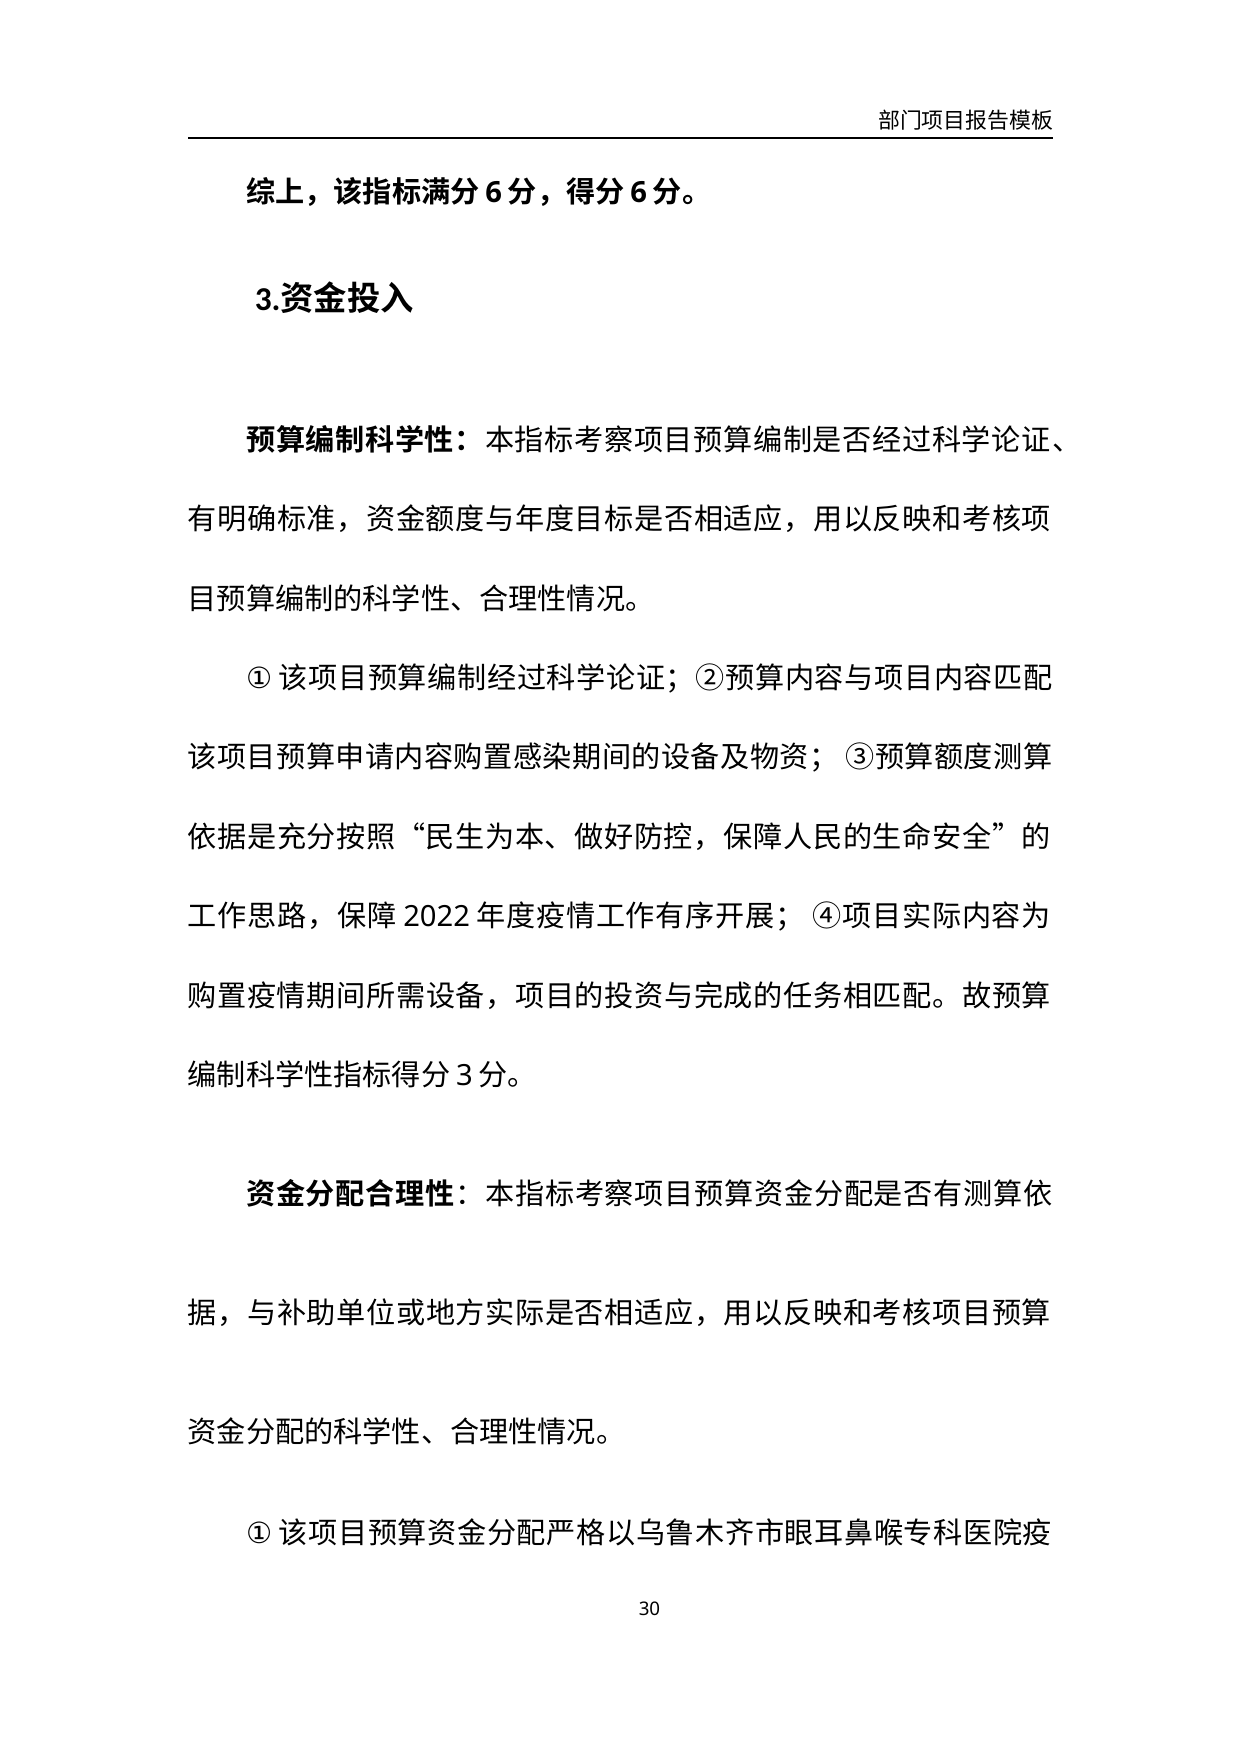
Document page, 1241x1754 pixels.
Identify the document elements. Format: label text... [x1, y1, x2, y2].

text 预算编制科学性：本指标考察项目预算编制是否经过科学论证、有明确标准，资金额度与年度目标是否相适应，用以反映和考核项目预算编制的科学性、合理性情况。 [187, 398, 1053, 636]
text 综上，该指标满分6分，得分6分。 [187, 150, 1053, 229]
text 资金分配合理性：本指标考察项目预算资金分配是否有测算依据，与补助单位或地方实际是否相适应，用以反映和考核项目预算资金分配的科学性、合理性情况。 [187, 1152, 1053, 1469]
text ①该项目预算编制经过科学论证；②预算内容与项目内容匹配该项目预算申请内容购置感染期间的设备及物资； ③预算额度测算依据是充分按照“民生为本、做好防控，保障人民的生命安全”的工作思路，保障2022年度疫情工作有序开展； ④项目实际内容为购置疫情期间所需设备，项目的投资与完成的任务相匹配。故预算编制科学性指标得分3分。 [187, 636, 1053, 1112]
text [187, 1491, 1053, 1570]
subtitle 3.资金投入 [187, 256, 1053, 336]
